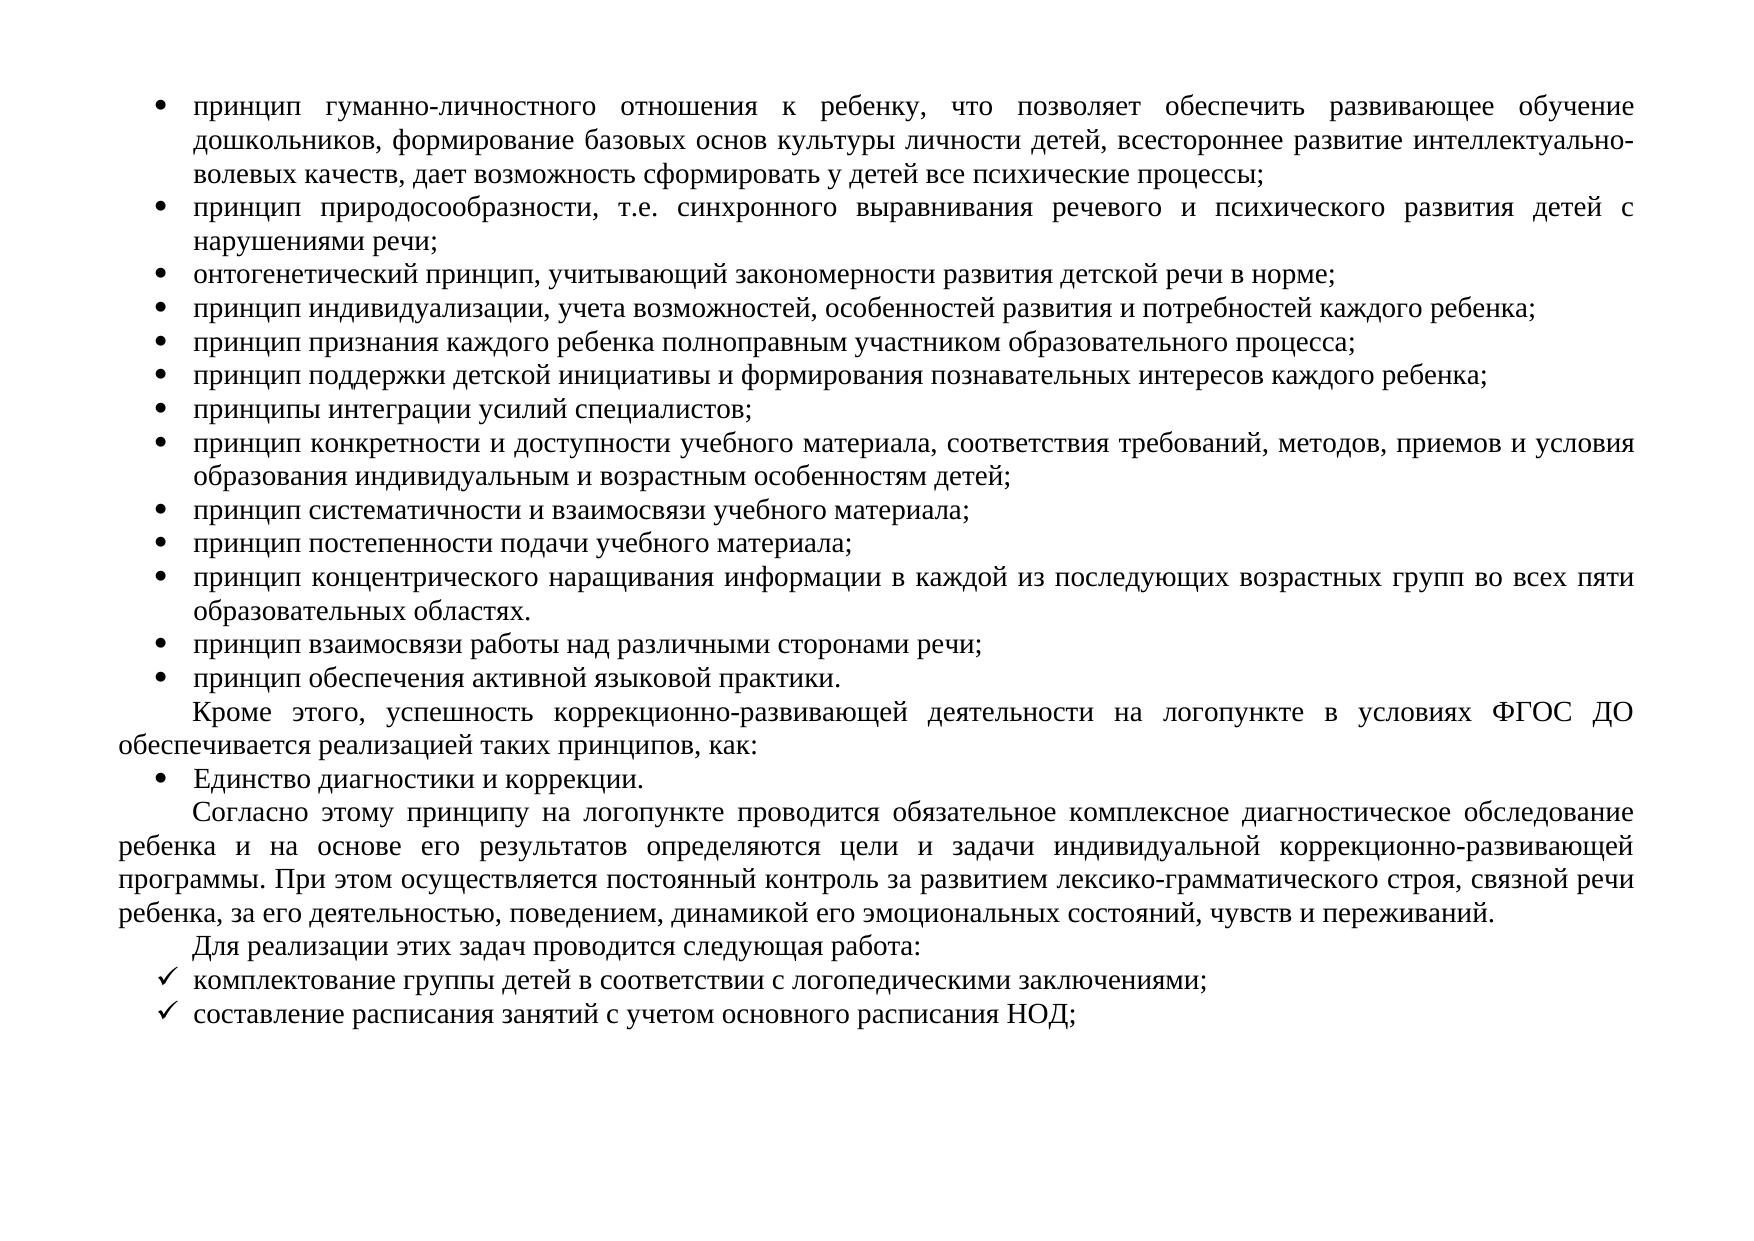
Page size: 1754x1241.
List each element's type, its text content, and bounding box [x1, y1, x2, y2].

list принцип природосообразности, т.е. синхронного выравнивания речевого и психического развития детей с нарушениями речи; [156, 189, 1636, 256]
list принцип поддержки детской инициативы и формирования познавательных интересов каждого ребенка; [156, 357, 1636, 391]
text Кроме этого, успешность коррекционно-развивающей деятельности на логопункте в условиях ФГОС ДО обеспечивается реализацией таких принципов, как: [118, 694, 1636, 761]
list принцип систематичности и взаимосвязи учебного материала; [156, 492, 1636, 526]
list Единство диагностики и коррекции. [156, 761, 1636, 794]
list комплектование группы детей в соответствии с логопедическими заключениями; [156, 962, 1636, 996]
list принцип обеспечения активной языковой практики. [156, 660, 1636, 694]
list принцип признания каждого ребенка полноправным участником образовательного процесса; [156, 324, 1636, 357]
list составление расписания занятий с учетом основного расписания НОД; [156, 996, 1636, 1029]
list принцип конкретности и доступности учебного материала, соответствия требований, методов, приемов и условия образования индивидуальным и возрастным особенностям детей; [156, 425, 1636, 492]
text Для реализации этих задач проводится следующая работа: [118, 928, 1636, 962]
list принцип индивидуализации, учета возможностей, особенностей развития и потребностей каждого ребенка; [156, 290, 1636, 324]
list принципы интеграции усилий специалистов; [156, 391, 1636, 425]
list принцип гуманно-личностного отношения к ребенку, что позволяет обеспечить развивающее обучение дошкольников, формирование базовых основ культуры личности детей, всестороннее развитие интеллектуально-волевых качеств, дает возможность сформировать у детей все психические процессы; [156, 88, 1636, 189]
text Согласно этому принципу на логопункте проводится обязательное комплексное диагностическое обследование ребенка и на основе его результатов определяются цели и задачи индивидуальной коррекционно-развивающей программы. При этом осуществляется постоянный контроль за развитием лексико-грамматического строя, связной речи ребенка, за его деятельностью, поведением, динамикой его эмоциональных состояний, чувств и переживаний. [118, 794, 1636, 928]
list принцип постепенности подачи учебного материала; [156, 526, 1636, 559]
list принцип взаимосвязи работы над различными сторонами речи; [156, 626, 1636, 660]
list онтогенетический принцип, учитывающий закономерности развития детской речи в норме; [156, 256, 1636, 290]
list принцип концентрического наращивания информации в каждой из последующих возрастных групп во всех пяти образовательных областях. [156, 559, 1636, 626]
